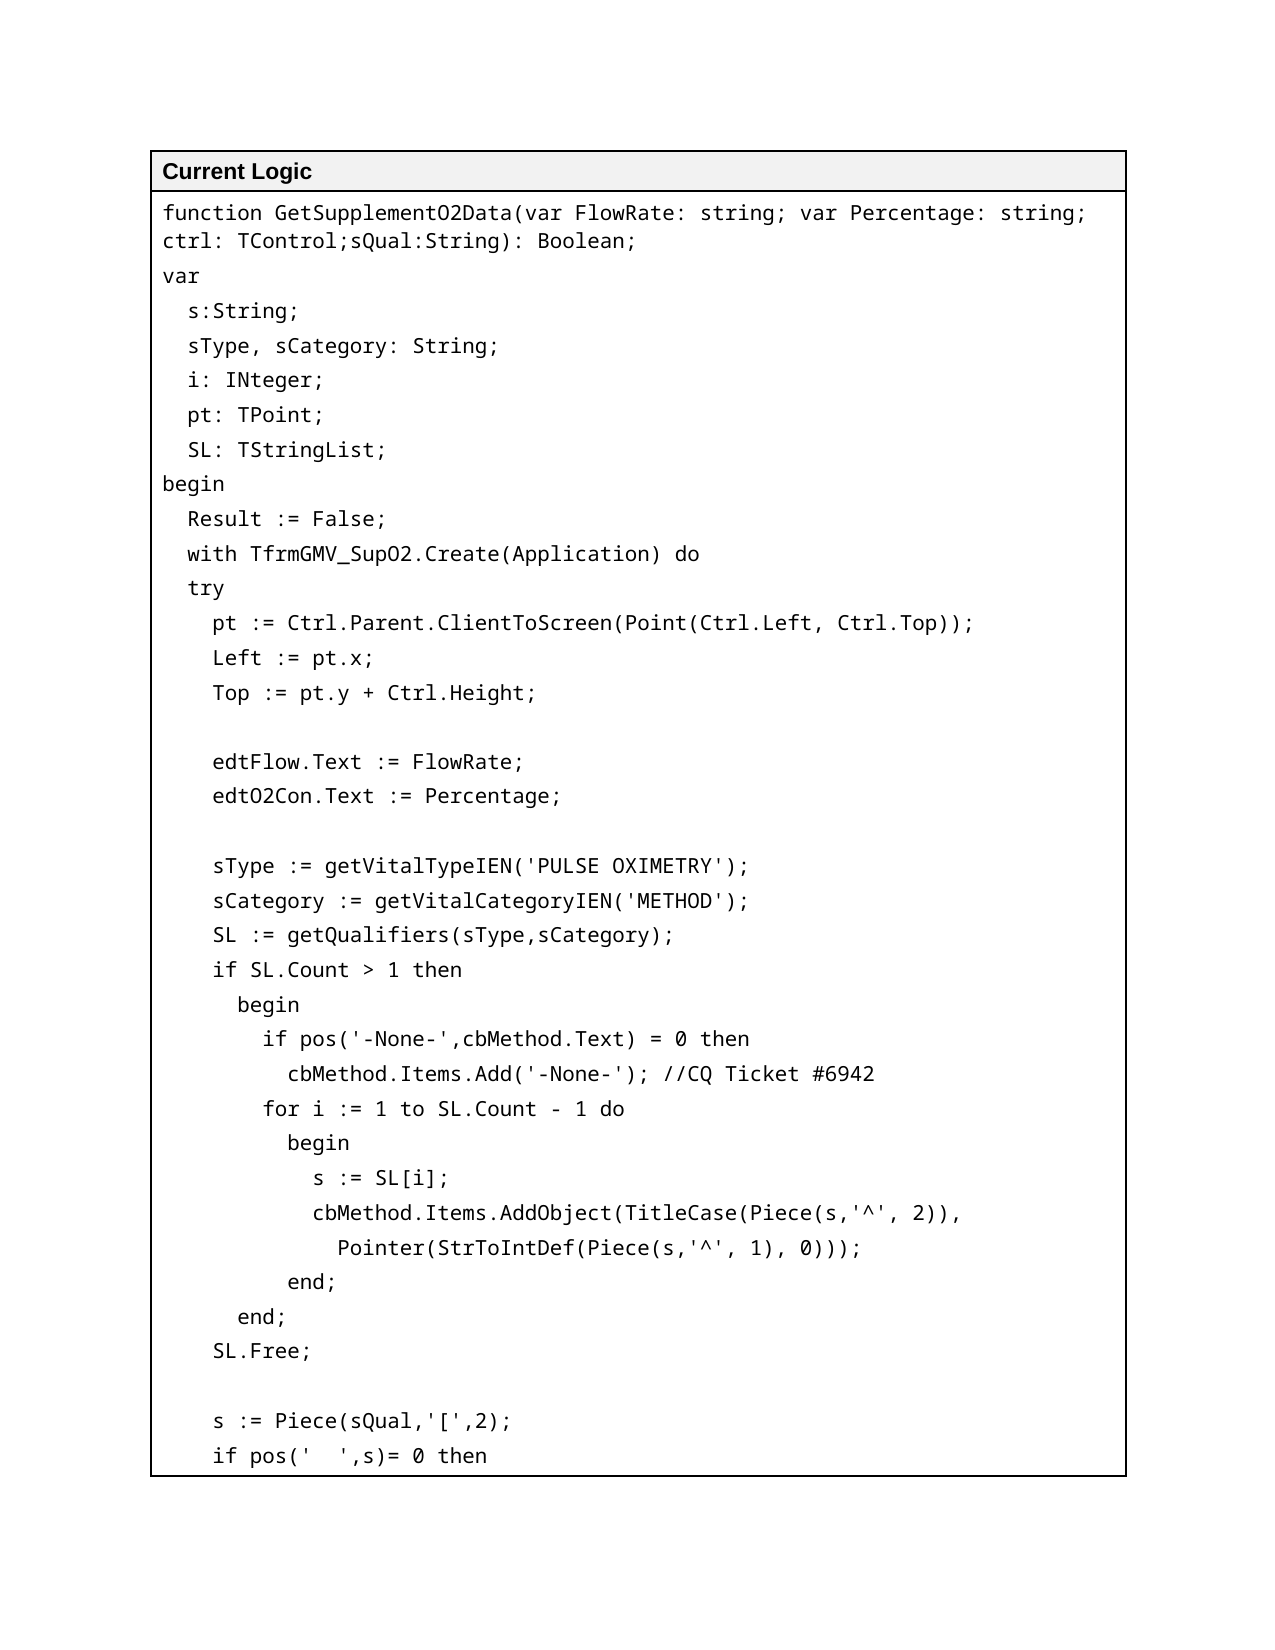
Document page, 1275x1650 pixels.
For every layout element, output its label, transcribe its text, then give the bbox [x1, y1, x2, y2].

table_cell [152, 192, 1125, 1475]
table_header Current Logic [152, 152, 1125, 190]
